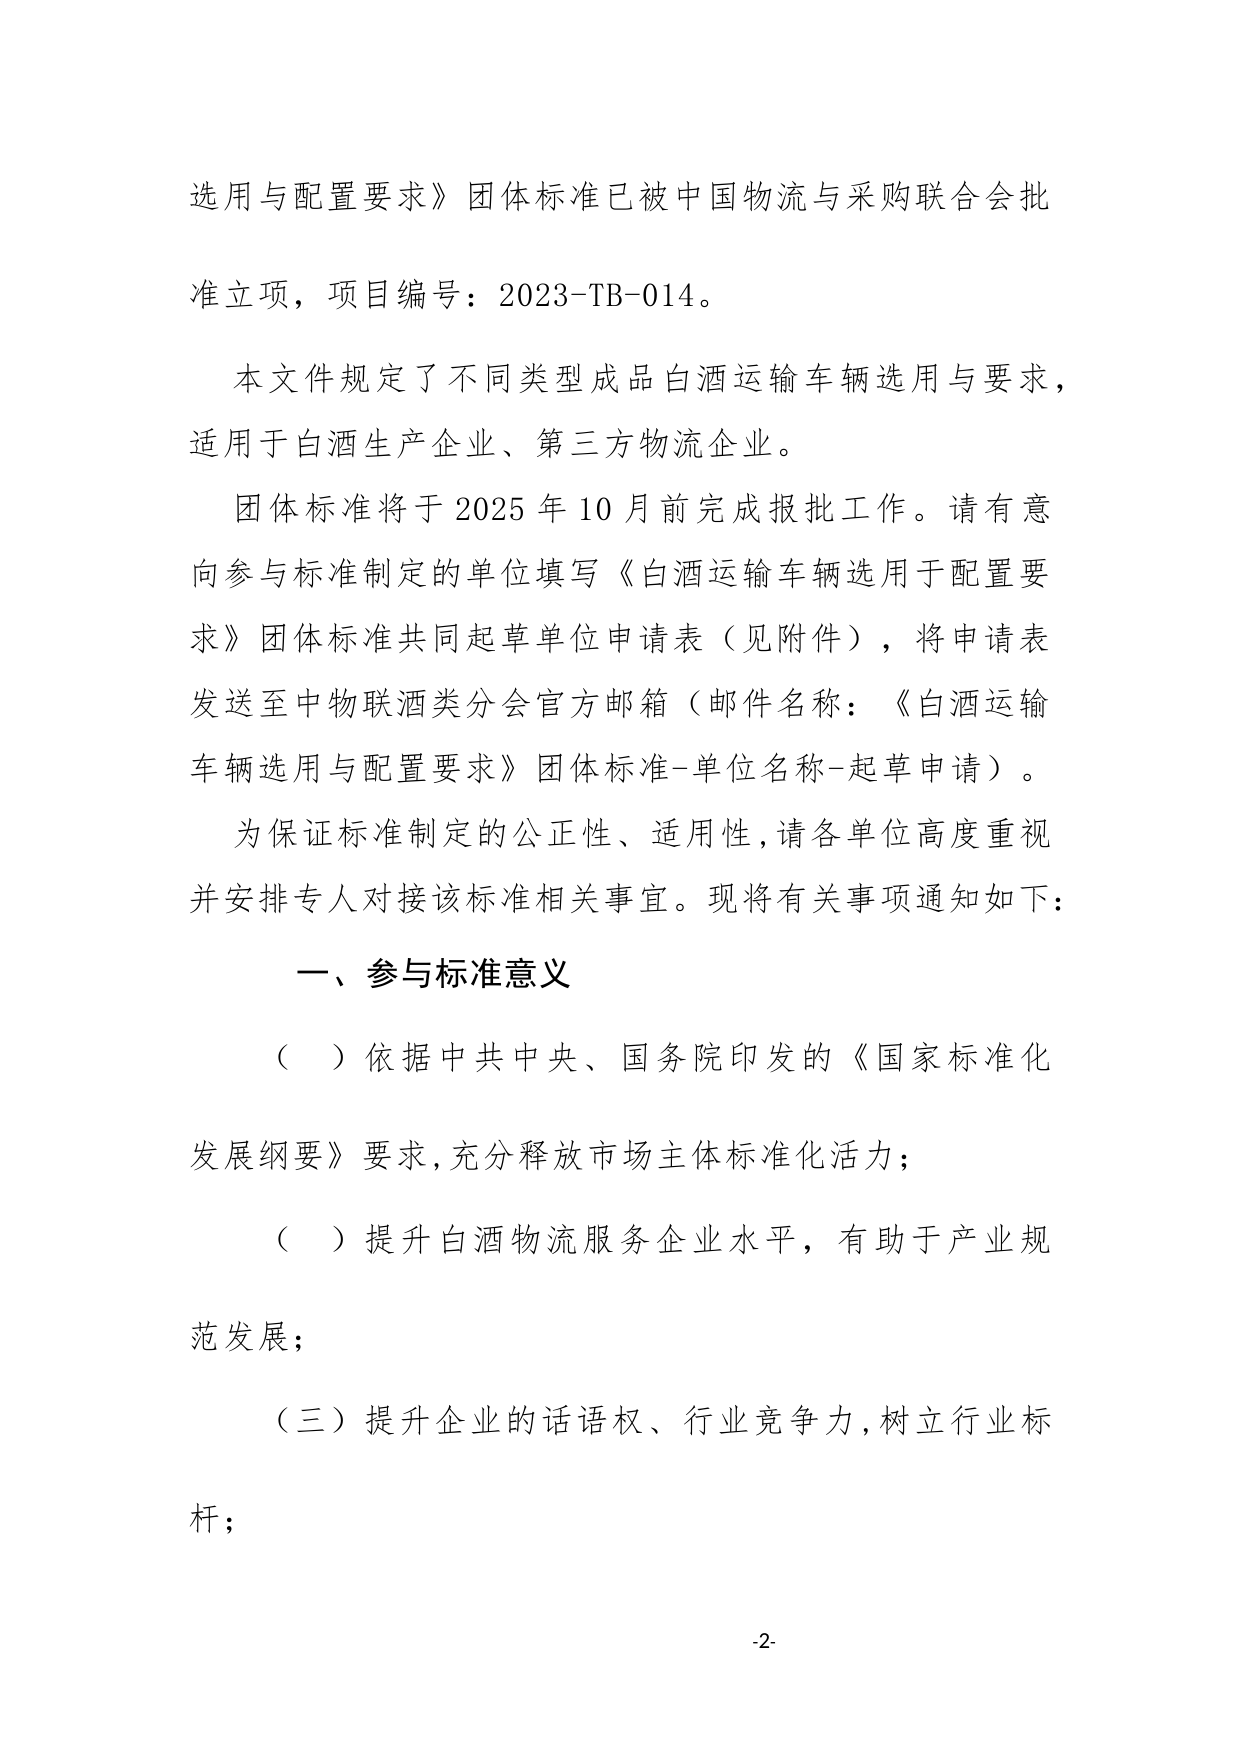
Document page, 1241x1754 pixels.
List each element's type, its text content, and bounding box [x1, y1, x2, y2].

text 为保证标准制定的公正性、适用性,请各单位高度重视并安排专人对接该标准相关事宜。现将有关事项通知如下： [187, 798, 1053, 928]
text 本文件规定了不同类型成品白酒运输车辆选用与要求，适用于白酒生产企业、第三方物流企业。 [187, 343, 1053, 473]
list 参与标准意义 [225, 939, 1053, 1004]
list 提升白酒物流服务企业水平，有助于产业规范发展； [187, 1204, 1053, 1367]
text 团体标准将于2025年10月前完成报批工作。请有意向参与标准制定的单位填写《白酒运输车辆选用于配置要求》团体标准共同起草单位申请表（见附件），将申请表发送至中物联酒类分会官方邮箱（邮件名称：《白酒运输车辆选用与配置要求》团体标准-单位名称-起草申请）。 [187, 473, 1053, 798]
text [187, 162, 1053, 324]
list 提升企业的话语权、行业竞争力,树立行业标杆； [187, 1386, 1053, 1548]
list 依据中共中央、国务院印发的《国家标准化发展纲要》要求,充分释放市场主体标准化活力； [187, 1023, 1053, 1185]
